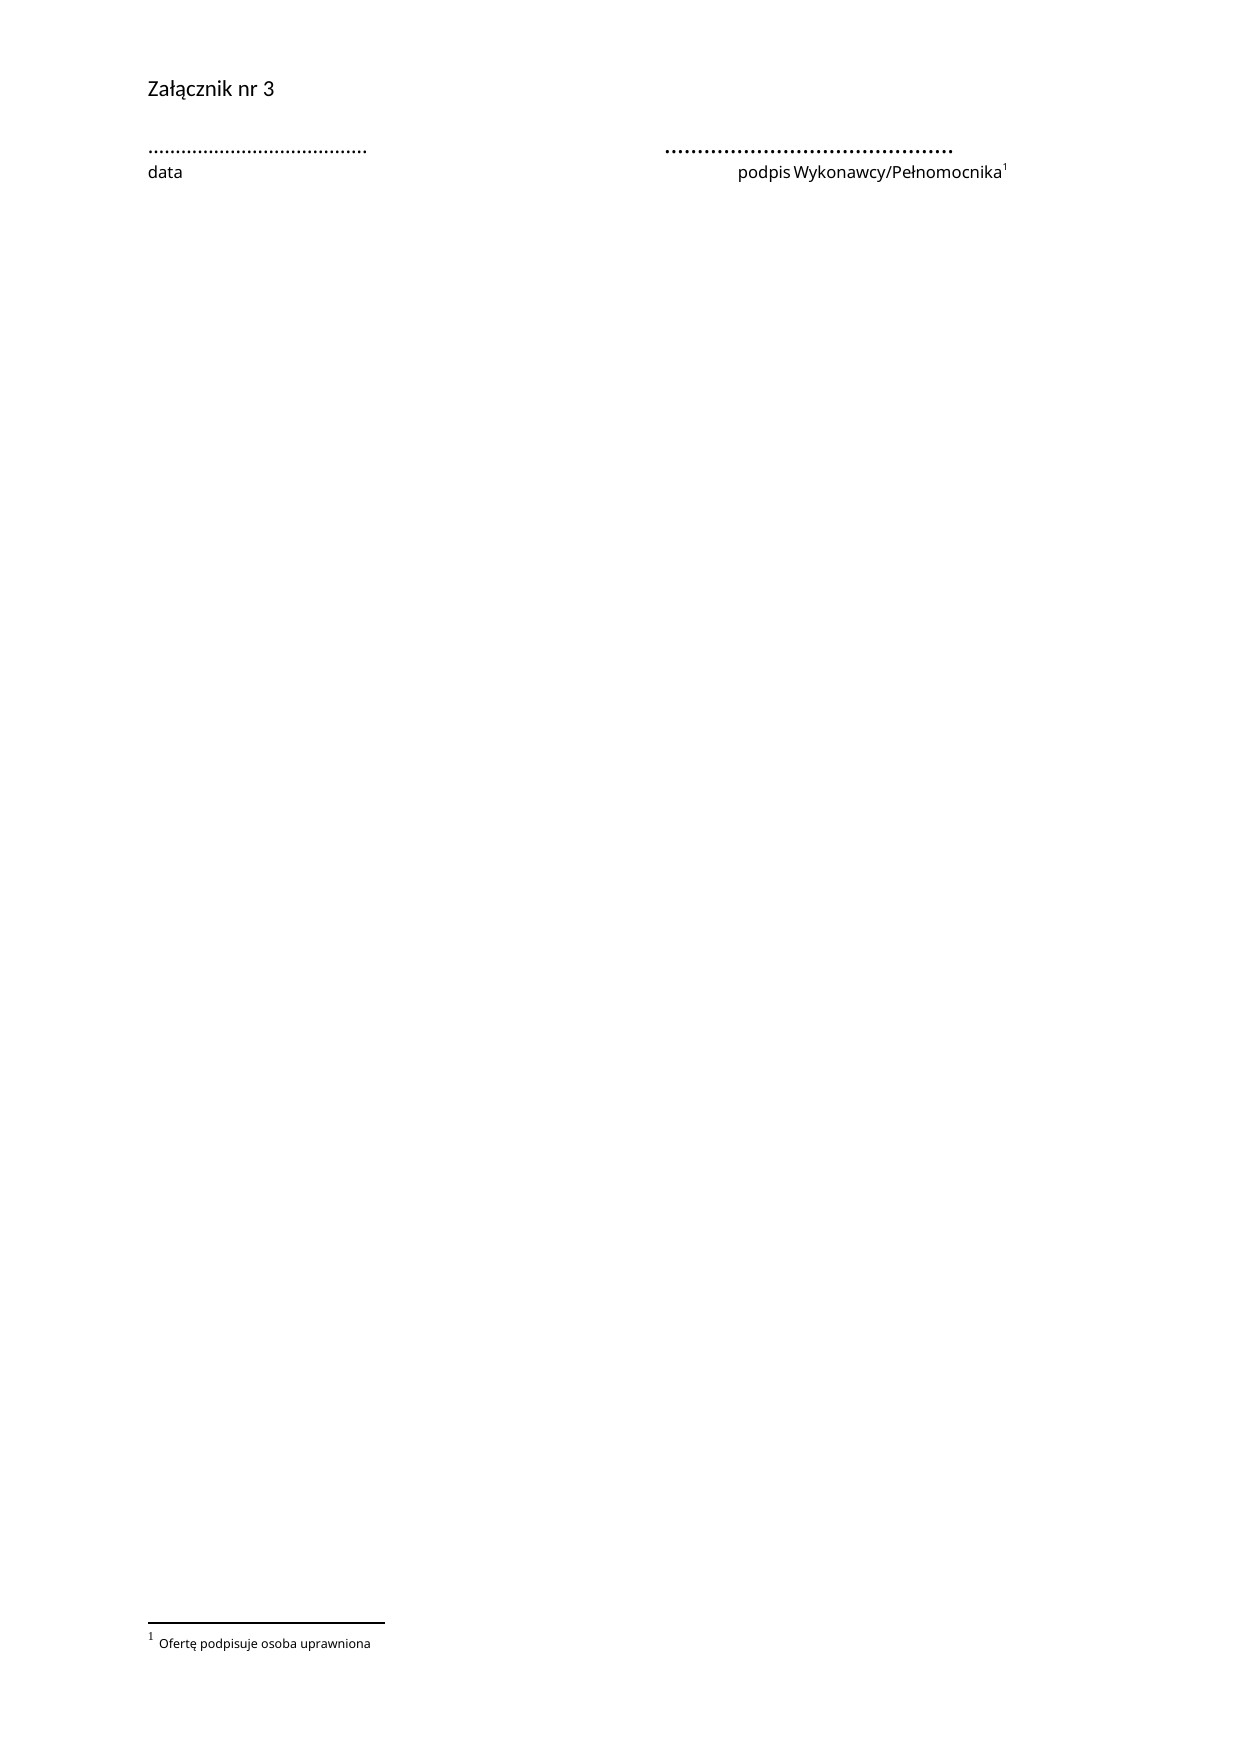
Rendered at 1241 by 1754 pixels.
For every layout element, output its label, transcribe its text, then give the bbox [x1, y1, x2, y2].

text data podpis Wykonawcy/Pełnomocnika [148, 161, 1092, 217]
text …………………………………. …………………………………….. [148, 127, 1092, 161]
